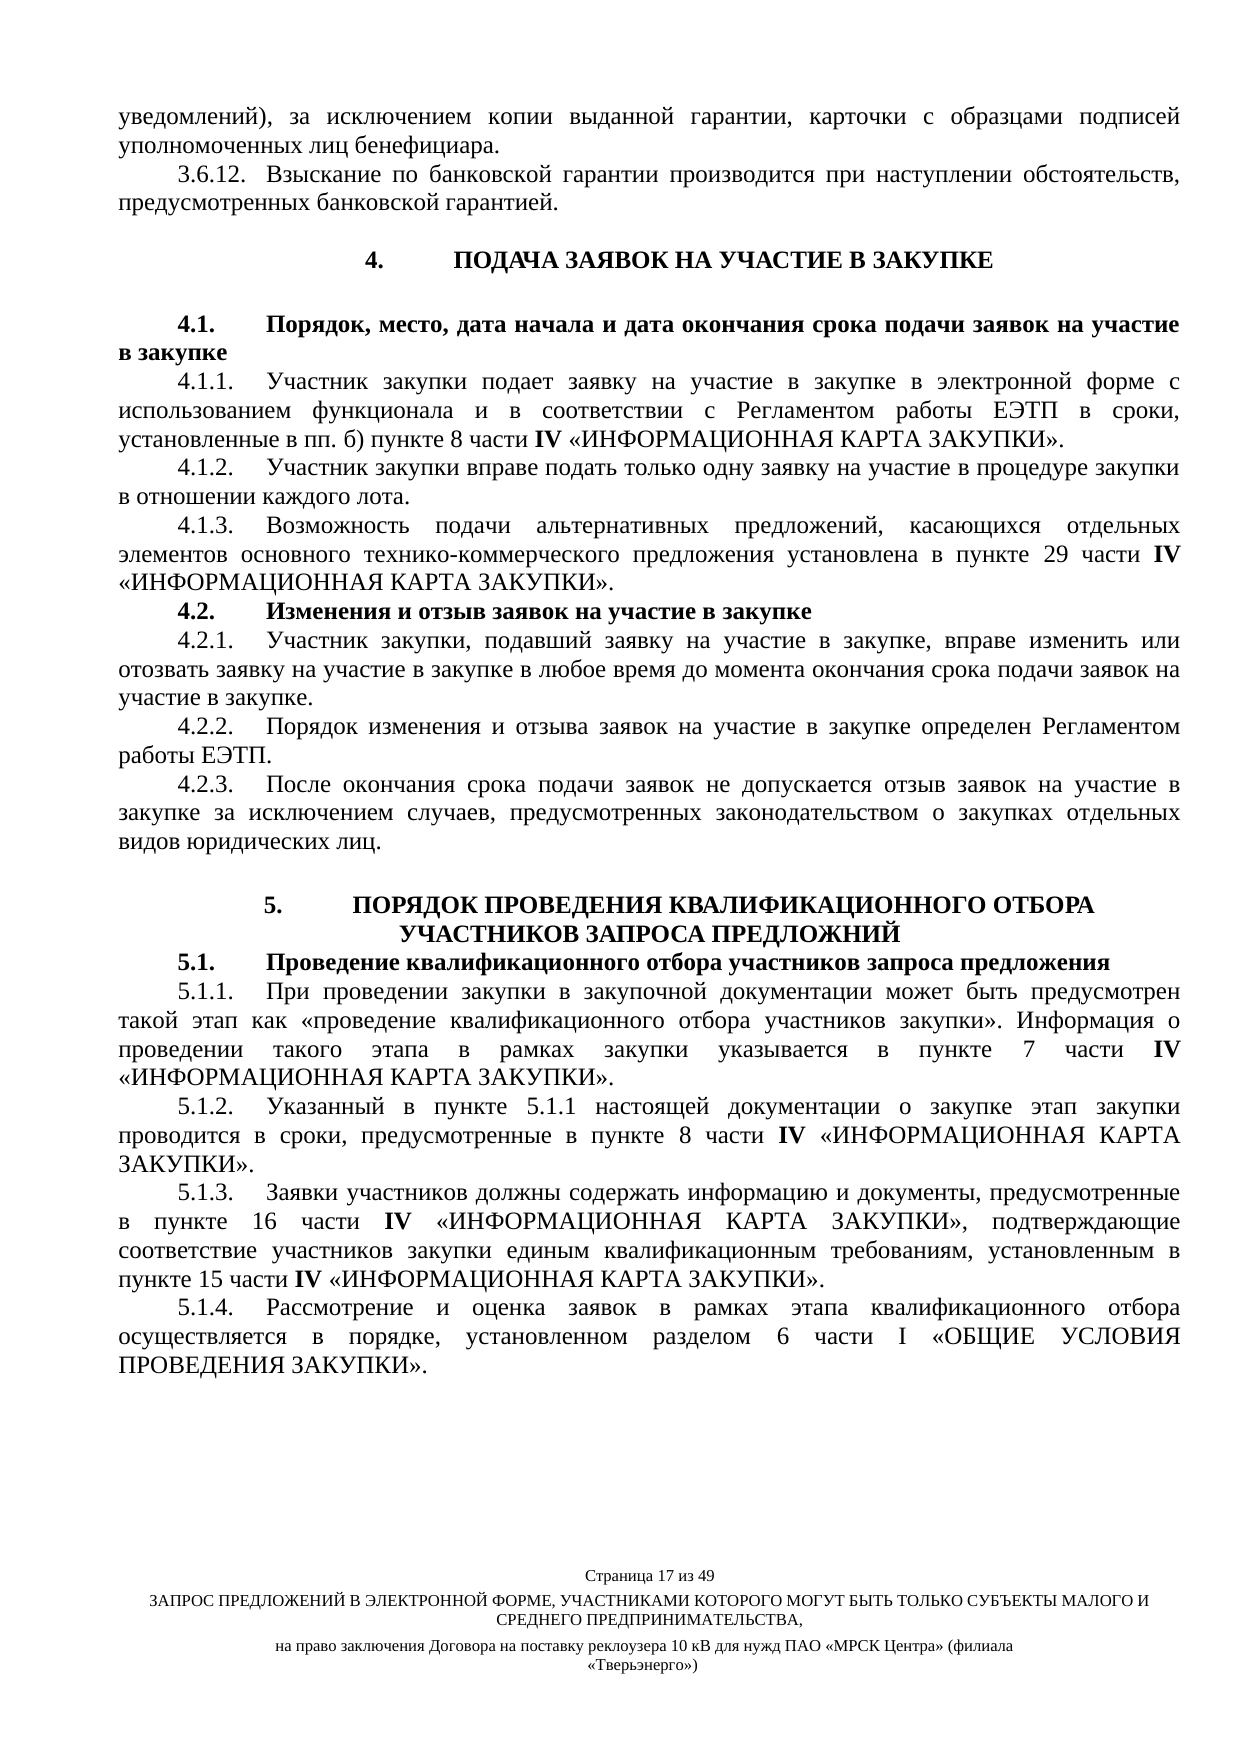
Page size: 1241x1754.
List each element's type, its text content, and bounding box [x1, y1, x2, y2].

subtitle ПОРЯДОК ПРОВЕДЕНИЯ КВАЛИФИКАЦИОННОГО ОТБОРА УЧАСТНИКОВ ЗАПРОСА ПРЕДЛОЖНИЙ [118, 890, 1181, 947]
subtitle Порядок изменения и отзыва заявок на участие в закупке определен Регламентом работы ЕЭТП. [118, 711, 1181, 769]
subtitle После окончания срока подачи заявок не допускается отзыв заявок на участие в закупке за исключением случаев, предусмотренных законодательством о закупках отдельных видов юридических лиц. [118, 769, 1181, 855]
subtitle Заявки участников должны содержать информацию и документы, предусмотренные в пункте 16 части IV «ИНФОРМАЦИОННАЯ КАРТА ЗАКУПКИ», подтверждающие соответствие участников закупки единым квалификационным требованиям, установленным в пункте 15 части IV «ИНФОРМАЦИОННАЯ КАРТА ЗАКУПКИ». [118, 1177, 1181, 1292]
subtitle Проведение квалификационного отбора участников запроса предложения [118, 947, 1181, 976]
subtitle Рассмотрение и оценка заявок в рамках этапа квалификационного отбора осуществляется в порядке, установленном разделом 6 части I «ОБЩИЕ УСЛОВИЯ ПРОВЕДЕНИЯ ЗАКУПКИ». [118, 1292, 1181, 1379]
subtitle ПОДАЧА ЗАЯВОК НА УЧАСТИЕ В ЗАКУПКЕ [118, 245, 1181, 274]
subtitle Участник закупки, подавший заявку на участие в закупке, вправе изменить или отозвать заявку на участие в закупке в любое время до момента окончания срока подачи заявок на участие в закупке. [118, 625, 1181, 711]
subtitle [118, 101, 1181, 159]
subtitle Указанный в пункте 5.1.1 настоящей документации о закупке этап закупки проводится в сроки, предусмотренные в пункте 8 части IV «ИНФОРМАЦИОННАЯ КАРТА ЗАКУПКИ». [118, 1091, 1181, 1177]
subtitle Порядок, место, дата начала и дата окончания срока подачи заявок на участие в закупке [118, 309, 1181, 366]
subtitle Изменения и отзыв заявок на участие в закупке [118, 596, 1181, 625]
subtitle Участник закупки вправе подать только одну заявку на участие в процедуре закупки в отношении каждого лота. [118, 452, 1181, 510]
subtitle При проведении закупки в закупочной документации может быть предусмотрен такой этап как «проведение квалификационного отбора участников закупки». Информация о проведении такого этапа в рамках закупки указывается в пункте 7 части IV «ИНФОРМАЦИОННАЯ КАРТА ЗАКУПКИ». [118, 976, 1181, 1091]
subtitle Взыскание по банковской гарантии производится при наступлении обстоятельств, предусмотренных банковской гарантией. [118, 159, 1181, 216]
subtitle Возможность подачи альтернативных предложений, касающихся отдельных элементов основного технико-коммерческого предложения установлена в пункте 29 части IV «ИНФОРМАЦИОННАЯ КАРТА ЗАКУПКИ». [118, 510, 1181, 596]
subtitle Участник закупки подает заявку на участие в закупке в электронной форме с использованием функционала и в соответствии с Регламентом работы ЕЭТП в сроки, установленные в пп. б) пункте 8 части IV «ИНФОРМАЦИОННАЯ КАРТА ЗАКУПКИ». [118, 366, 1181, 452]
